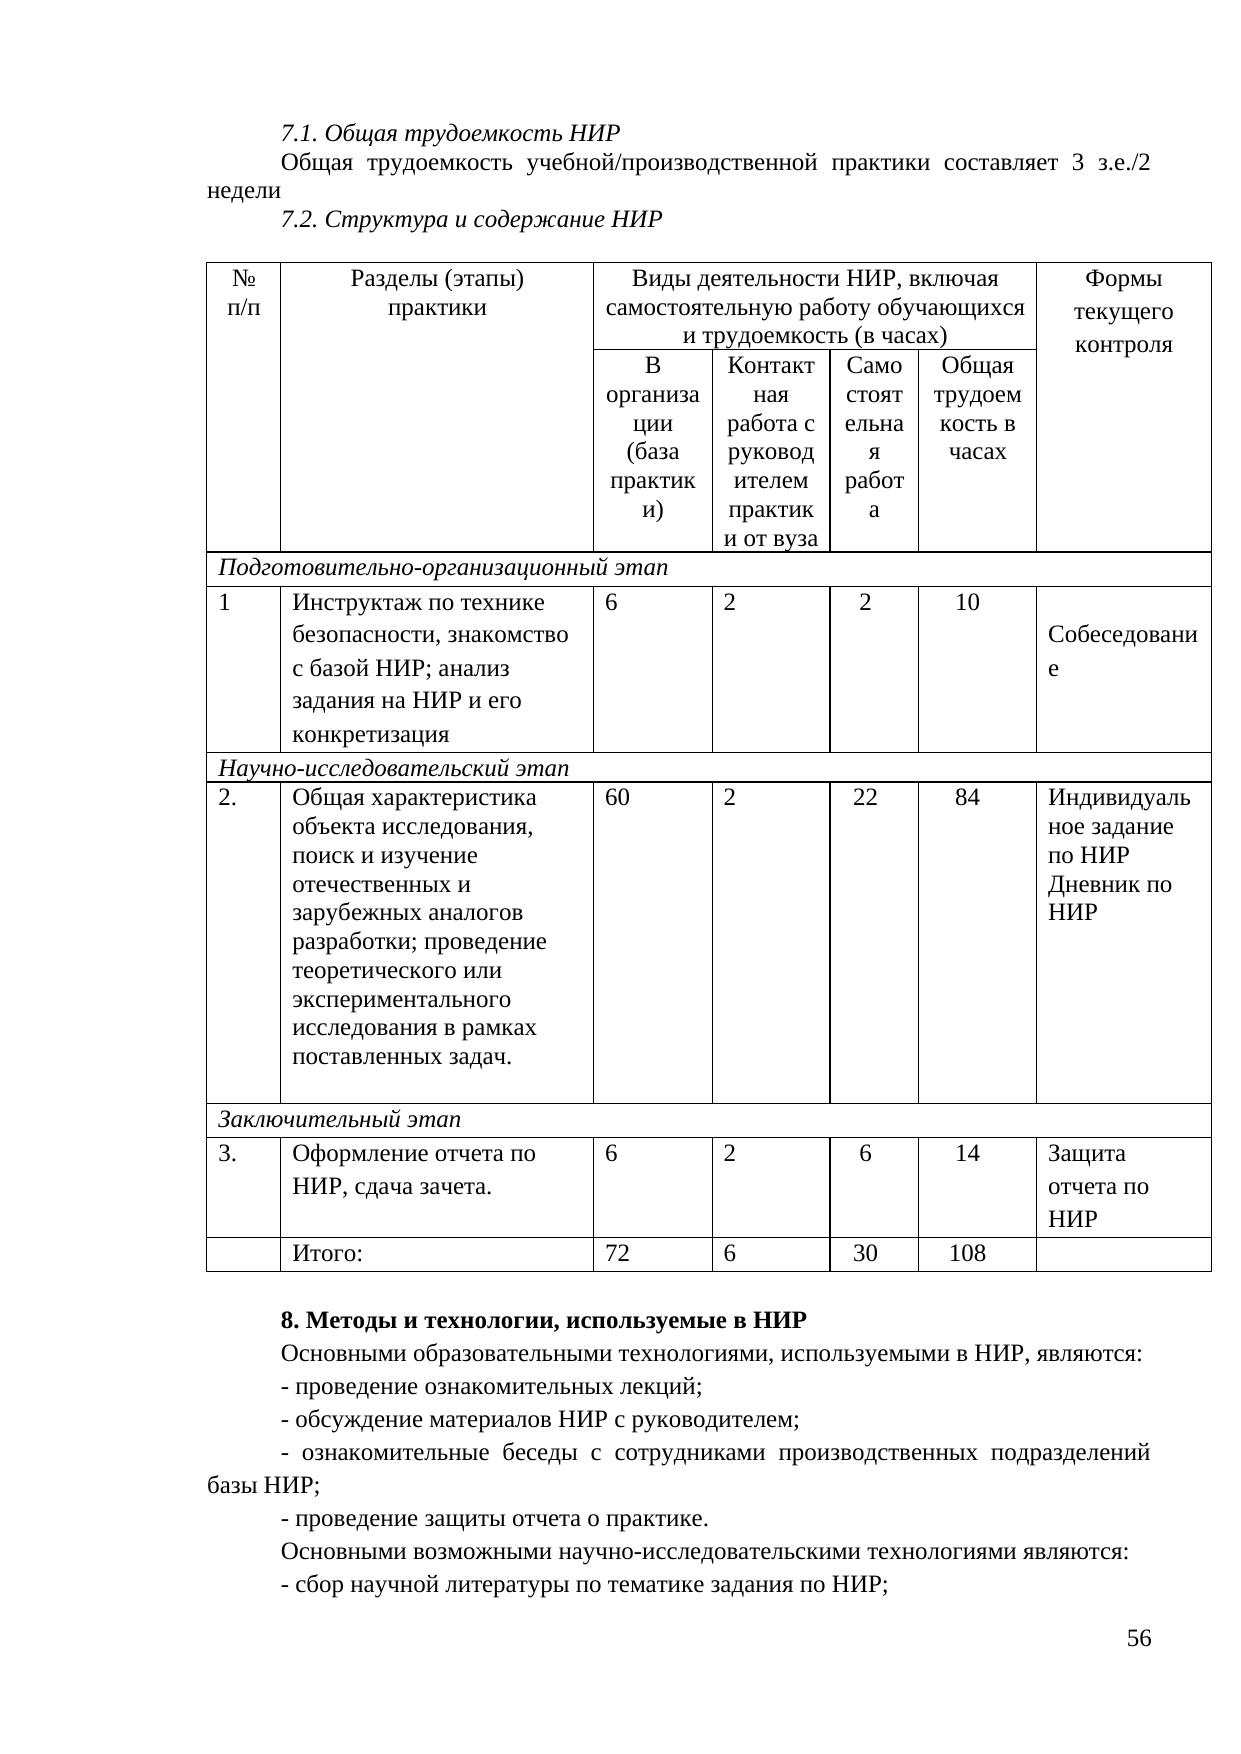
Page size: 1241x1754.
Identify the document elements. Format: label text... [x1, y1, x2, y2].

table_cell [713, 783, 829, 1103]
text - проведение ознакомительных лекций; [207, 1371, 1152, 1400]
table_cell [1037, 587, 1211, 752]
text Общая трудоемкость учебной/производственной практики составляет 3 з.е./2 недели [207, 147, 1152, 204]
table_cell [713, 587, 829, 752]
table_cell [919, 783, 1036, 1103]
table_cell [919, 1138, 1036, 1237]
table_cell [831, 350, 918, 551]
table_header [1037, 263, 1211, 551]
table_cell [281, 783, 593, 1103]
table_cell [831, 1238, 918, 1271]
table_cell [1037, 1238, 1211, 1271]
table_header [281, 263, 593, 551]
text Основными образовательными технологиями, используемыми в НИР, являются: [207, 1338, 1152, 1367]
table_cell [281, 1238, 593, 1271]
text 7.2. Структура и содержание НИР [207, 204, 1152, 233]
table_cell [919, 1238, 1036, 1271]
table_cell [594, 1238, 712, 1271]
text - сбор научной литературы по тематике задания по НИР; [207, 1569, 1152, 1598]
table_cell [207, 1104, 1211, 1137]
text - ознакомительные беседы с сотрудниками производственных подразделений базы НИР; [207, 1437, 1152, 1499]
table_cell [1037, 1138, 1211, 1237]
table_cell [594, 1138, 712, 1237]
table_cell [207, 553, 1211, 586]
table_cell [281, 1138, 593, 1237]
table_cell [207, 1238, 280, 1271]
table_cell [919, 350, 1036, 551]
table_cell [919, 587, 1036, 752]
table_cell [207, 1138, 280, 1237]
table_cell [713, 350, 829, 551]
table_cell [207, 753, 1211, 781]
text - обсуждение материалов НИР с руководителем; [207, 1404, 1152, 1433]
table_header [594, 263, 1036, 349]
text 7.1. Общая трудоемкость НИР [207, 118, 1152, 147]
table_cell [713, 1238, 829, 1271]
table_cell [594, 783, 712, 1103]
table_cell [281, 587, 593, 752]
text - проведение защиты отчета о практике. [207, 1503, 1152, 1532]
text 8. Методы и технологии, используемые в НИР [207, 1305, 1152, 1334]
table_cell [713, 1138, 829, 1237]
text Основными возможными научно-исследовательскими технологиями являются: [207, 1536, 1152, 1565]
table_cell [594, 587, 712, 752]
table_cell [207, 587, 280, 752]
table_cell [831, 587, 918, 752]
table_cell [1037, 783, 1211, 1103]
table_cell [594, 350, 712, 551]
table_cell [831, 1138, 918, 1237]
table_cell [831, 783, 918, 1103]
table_header № п/п [207, 263, 280, 551]
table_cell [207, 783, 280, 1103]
